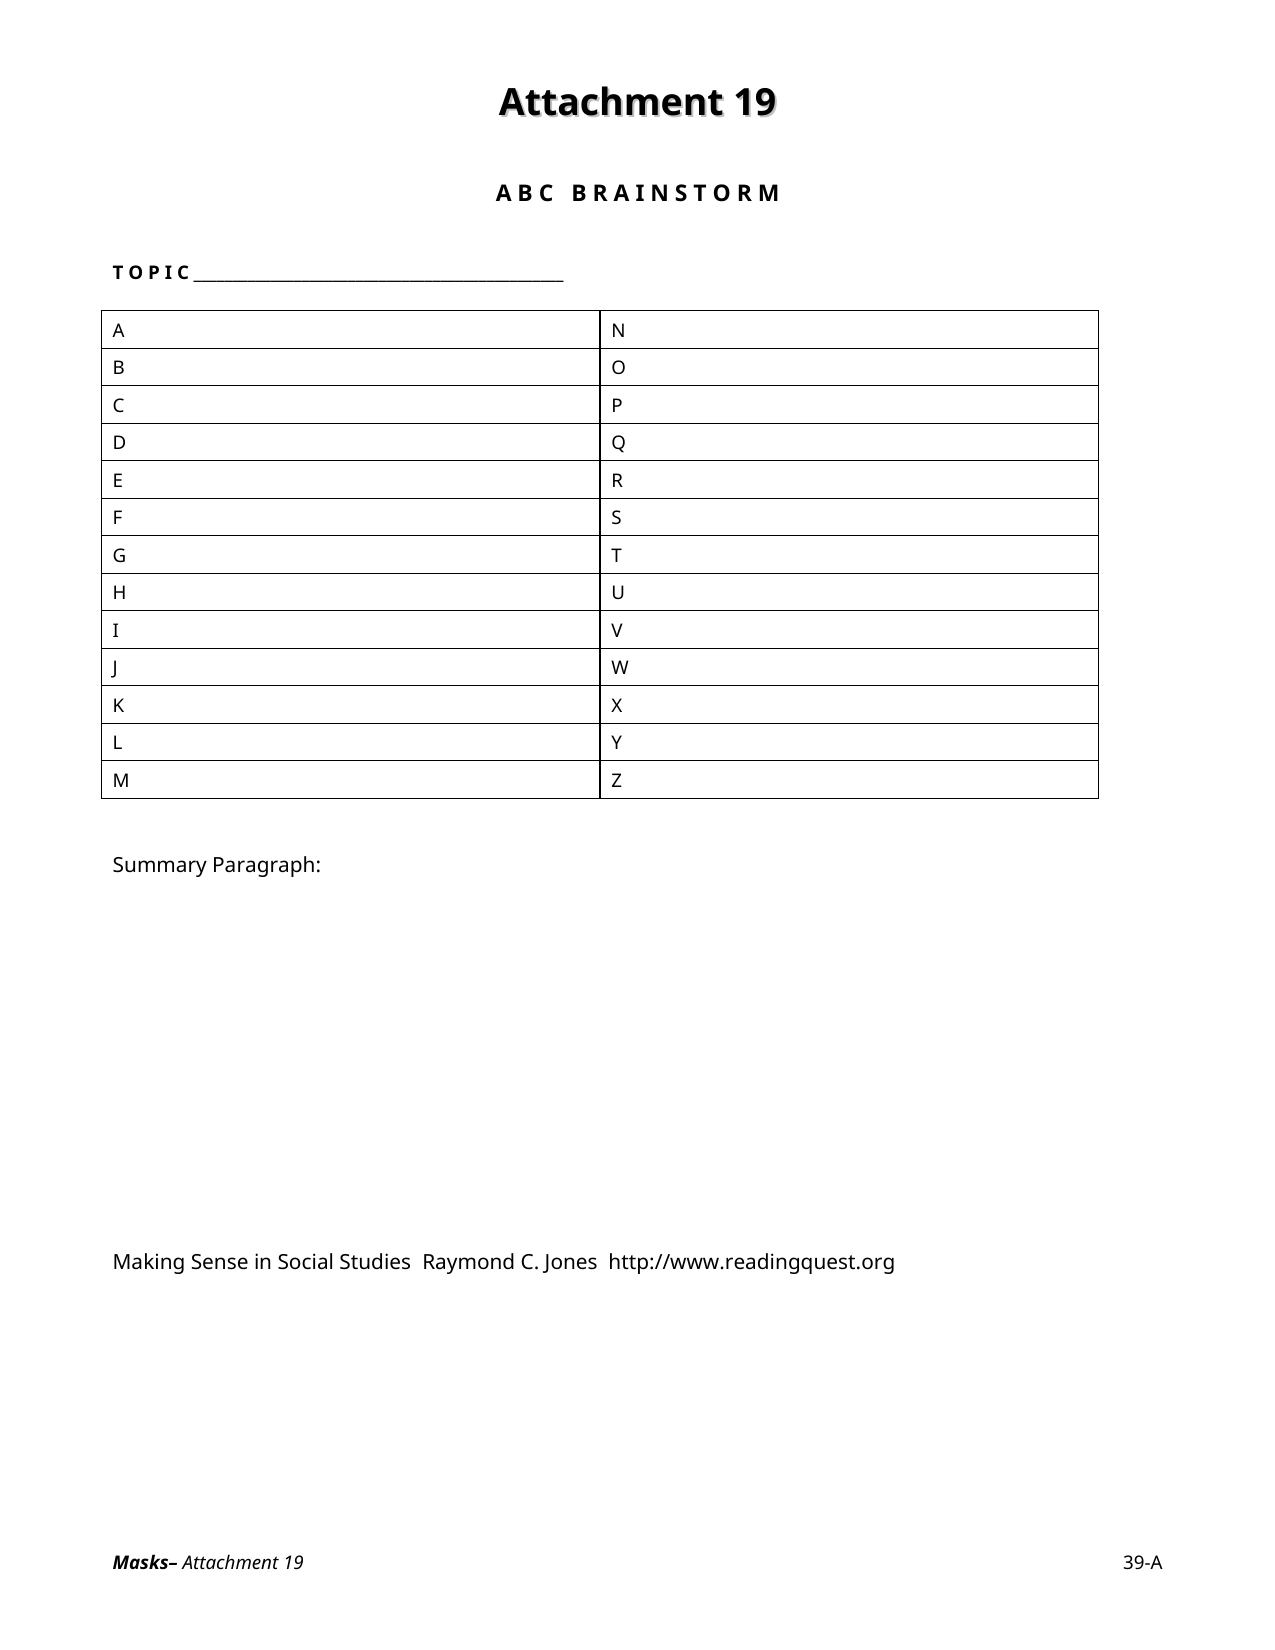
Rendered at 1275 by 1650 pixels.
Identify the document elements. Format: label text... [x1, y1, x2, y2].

table_cell V [601, 611, 1098, 648]
table_cell B [102, 349, 599, 385]
table_cell C [102, 386, 599, 423]
table_cell R [601, 461, 1098, 498]
text Making Sense in Social Studies Raymond C. Jones http://www.readingquest.org [112, 1247, 1162, 1276]
table_cell T [601, 536, 1098, 573]
table_cell S [601, 499, 1098, 535]
table_cell P [601, 386, 1098, 423]
table_cell X [601, 686, 1098, 723]
table_cell I [102, 611, 599, 648]
table_cell W [601, 649, 1098, 685]
table_cell K [102, 686, 599, 723]
text T O P I C ________________________________________________ [112, 259, 1162, 285]
table_cell J [102, 649, 599, 685]
table_header A [102, 311, 599, 348]
table_cell U [601, 574, 1098, 610]
table_cell Q [601, 424, 1098, 460]
table_cell G [102, 536, 599, 573]
text A B C B R A I N S T O R M [112, 177, 1162, 208]
table_cell O [601, 349, 1098, 385]
table_cell E [102, 461, 599, 498]
table_cell D [102, 424, 599, 460]
table_cell H [102, 574, 599, 610]
table_header N [601, 311, 1098, 348]
text Summary Paragraph: [112, 850, 1162, 878]
table_cell F [102, 499, 599, 535]
table_cell M [102, 761, 599, 798]
table_cell Z [601, 761, 1098, 798]
table_cell Y [601, 724, 1098, 760]
table_cell L [102, 724, 599, 760]
